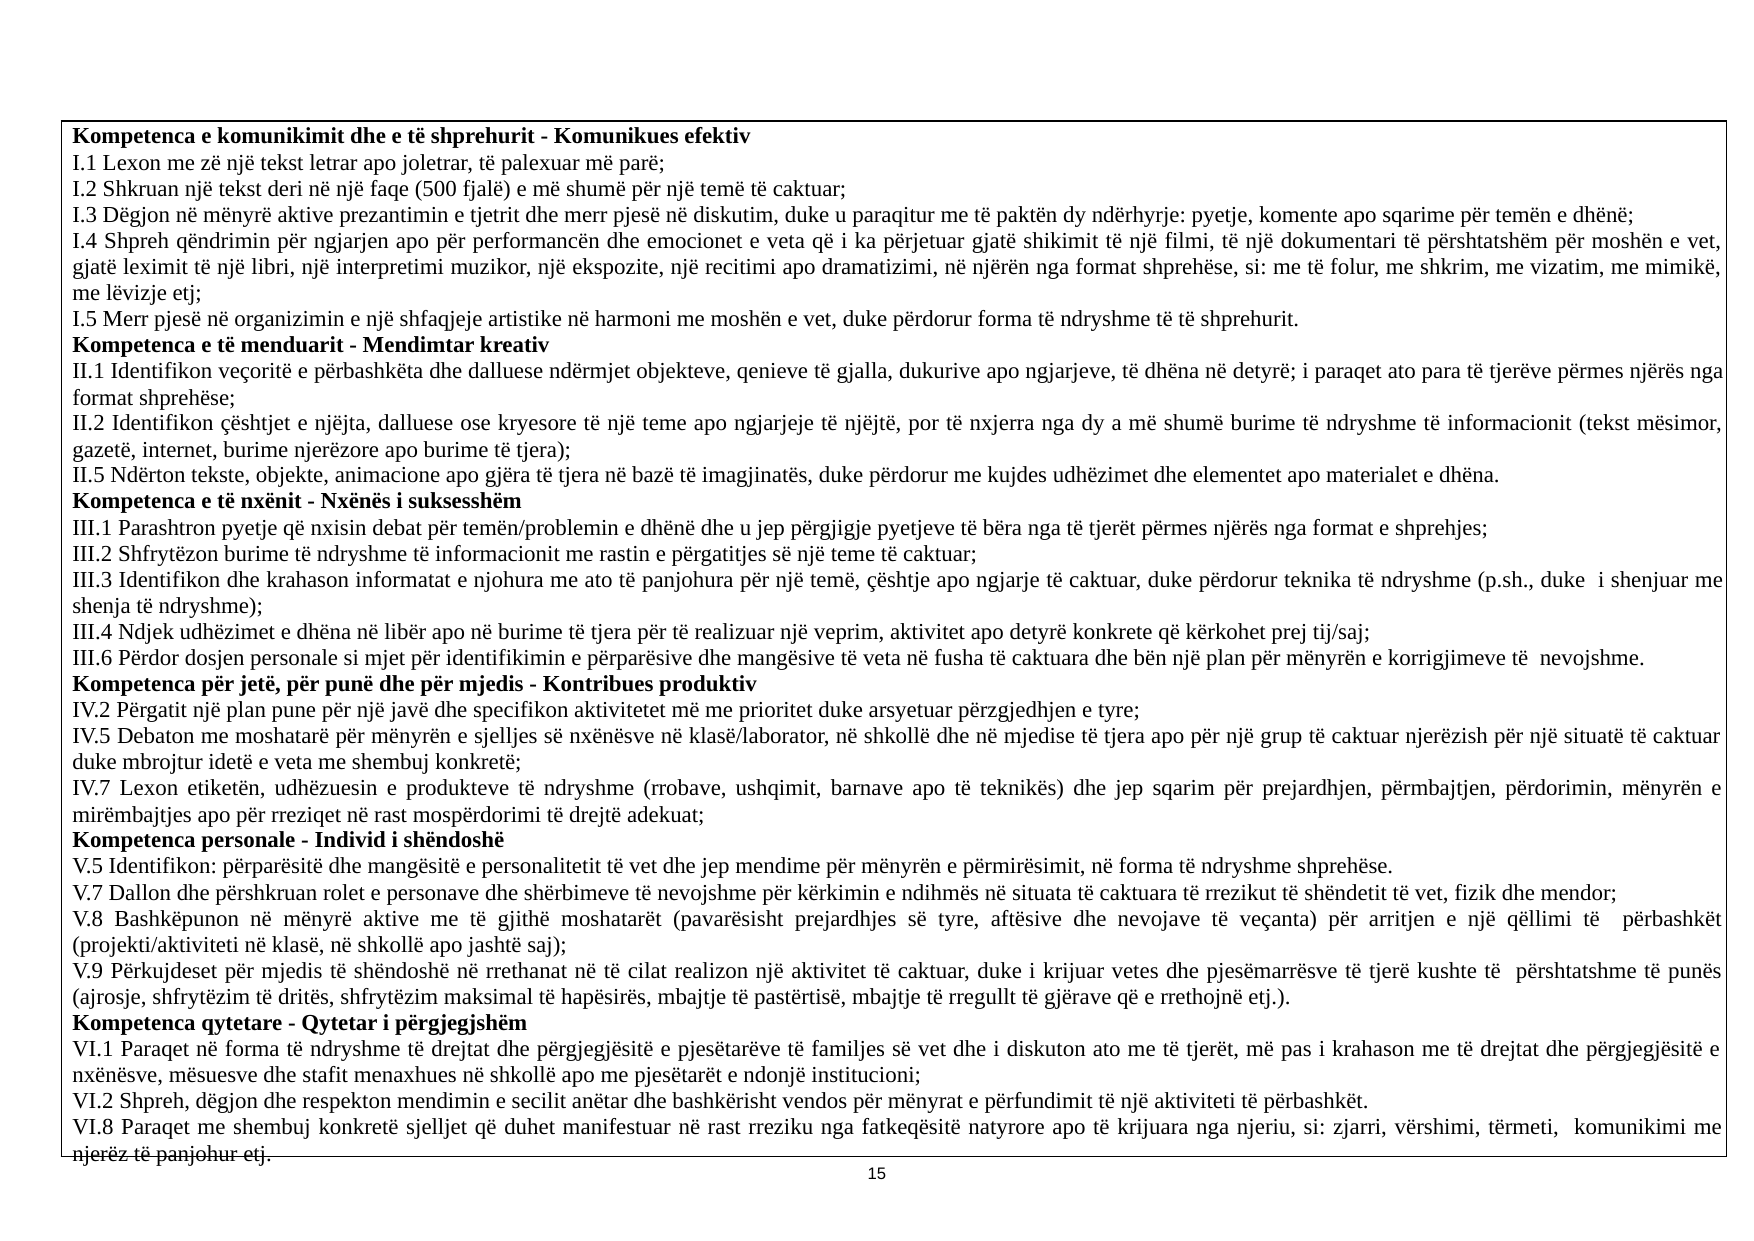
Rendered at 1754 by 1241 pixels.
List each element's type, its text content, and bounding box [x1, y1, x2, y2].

table_cell Kompetenca e komunikimit dhe e të shprehurit - Komunikues efektiv I.1 Lexon me zë një tekst letrar apo joletrar, të palexuar më parë; I.2 Shkruan një tekst deri në një faqe (500 fjalë) e më shumë për një temë të caktuar; I.3 Dëgjon në mënyrë aktive prezantimin e tjetrit dhe merr pjesë në diskutim, duke u paraqitur me të paktën dy ndërhyrje: pyetje, komente apo sqarime për temën e dhënë; I.4 Shpreh qëndrimin për ngjarjen apo për performancën dhe emocionet e veta që i ka përjetuar gjatë shikimit të një filmi, të një dokumentari të përshtatshëm për moshën e vet, gjatë leximit të një libri, një interpretimi muzikor, një ekspozite, një recitimi apo dramatizimi, në njërën nga format shprehëse, si: me të folur, me shkrim, me vizatim, me mimikë, me lëvizje etj; I.5 Merr pjesë në organizimin e një shfaqjeje artistike në harmoni me moshën e vet, duke përdorur forma të ndryshme të të shprehurit. Kompetenca e të menduarit - Mendimtar kreativ II.1 Identifikon veçoritë e përbashkëta dhe dalluese ndërmjet objekteve, qenieve të gjalla, dukurive apo ngjarjeve, të dhëna në detyrë; i paraqet ato para të tjerëve përmes njërës nga format shprehëse; II.2 Identifikon çështjet e njëjta, dalluese ose kryesore të një teme apo ngjarjeje të njëjtë, por të nxjerra nga dy a më shumë burime të ndryshme të informacionit (tekst mësimor, gazetë, internet, burime njerëzore apo burime të tjera); II.5 Ndërton tekste, objekte, animacione apo gjëra të tjera në bazë të imagjinatës, duke përdorur me kujdes udhëzimet dhe elementet apo materialet e dhëna. Kompetenca e të nxënit - Nxënës i suksesshëm III.1 Parashtron pyetje që nxisin debat për temën/problemin e dhënë dhe u jep përgjigje pyetjeve të bëra nga të tjerët përmes njërës nga format e shprehjes; III.2 Shfrytëzon burime të ndryshme të informacionit me rastin e përgatitjes së një teme të caktuar; III.3 Identifikon dhe krahason informatat e njohura me ato të panjohura për një temë, çështje apo ngjarje të caktuar, duke përdorur teknika të ndryshme (p.sh., duke i shenjuar me shenja të ndryshme); III.4 Ndjek udhëzimet e dhëna në libër apo në burime të tjera për të realizuar një veprim, aktivitet apo detyrë konkrete që kërkohet prej tij/saj; III.6 Përdor dosjen personale si mjet për identifikimin e përparësive dhe mangësive të veta në fusha të caktuara dhe bën një plan për mënyrën e korrigjimeve të nevojshme. Kompetenca për jetë, për punë dhe për mjedis - Kontribues produktiv IV.2 Përgatit një plan pune për një javë dhe specifikon aktivitetet më me prioritet duke arsyetuar përzgjedhjen e tyre; IV.5 Debaton me moshatarë për mënyrën e sjelljes së nxënësve në klasë/laborator, në shkollë dhe në mjedise të tjera apo për një grup të caktuar njerëzish për një situatë të caktuar duke mbrojtur idetë e veta me shembuj konkretë; IV.7 Lexon etiketën, udhëzuesin e produkteve të ndryshme (rrobave, ushqimit, barnave apo të teknikës) dhe jep sqarim për prejardhjen, përmbajtjen, përdorimin, mënyrën e mirëmbajtjes apo për rreziqet në rast mospërdorimi të drejtë adekuat; Kompetenca personale - Individ i shëndoshë V.5 Identifikon: përparësitë dhe mangësitë e personalitetit të vet dhe jep mendime për mënyrën e përmirësimit, në forma të ndryshme shprehëse. V.7 Dallon dhe përshkruan rolet e personave dhe shërbimeve të nevojshme për kërkimin e ndihmës në situata të caktuara të rrezikut të shëndetit të vet, fizik dhe mendor; V.8 Bashkëpunon në mënyrë aktive me të gjithë moshatarët (pavarësisht prejardhjes së tyre, aftësive dhe nevojave të veçanta) për arritjen e një qëllimi të përbashkët (projekti/aktiviteti në klasë, në shkollë apo jashtë saj); V.9 Përkujdeset për mjedis të shëndoshë në rrethanat në të cilat realizon një aktivitet të caktuar, duke i krijuar vetes dhe pjesëmarrësve të tjerë kushte të përshtatshme të punës (ajrosje, shfrytëzim të dritës, shfrytëzim maksimal të hapësirës, mbajtje të pastërtisë, mbajtje të rregullt të gjërave që e rrethojnë etj.). Kompetenca qytetare - Qytetar i përgjegjshëm VI.1 Paraqet në forma të ndryshme të drejtat dhe përgjegjësitë e pjesëtarëve të familjes së vet dhe i diskuton ato me të tjerët, më pas i krahason me të drejtat dhe përgjegjësitë e nxënësve, mësuesve dhe stafit menaxhues në shkollë apo me pjesëtarët e ndonjë institucioni; VI.2 Shpreh, dëgjon dhe respekton mendimin e secilit anëtar dhe bashkërisht vendos për mënyrat e përfundimit të një aktiviteti të përbashkët. VI.8 Paraqet me shembuj konkretë sjelljet që duhet manifestuar në rast rreziku nga fatkeqësitë natyrore apo të krijuara nga njeriu, si: zjarri, vërshimi, tërmeti, komunikimi me njerëz të panjohur etj. [62, 122, 1726, 1156]
